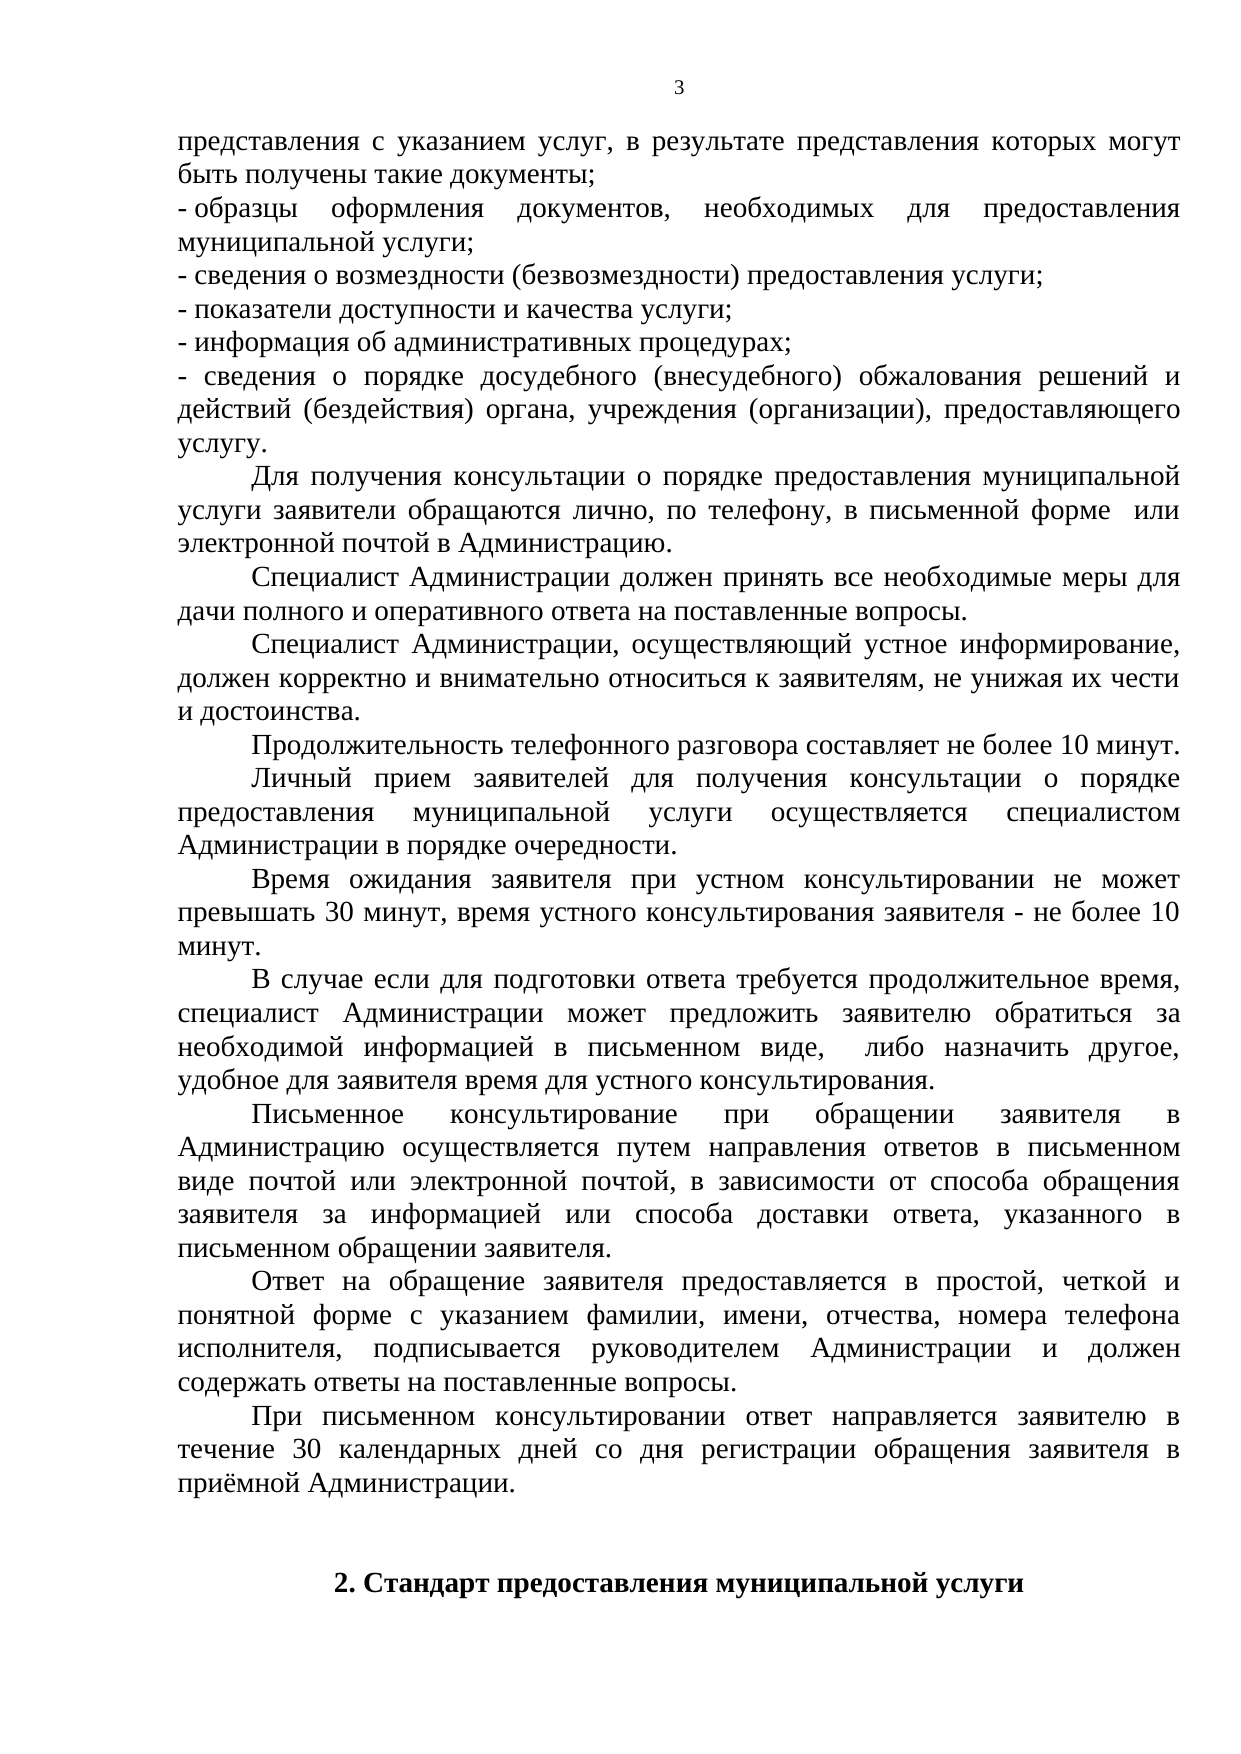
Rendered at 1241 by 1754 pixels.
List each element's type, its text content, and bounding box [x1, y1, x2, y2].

text Личный прием заявителей для получения консультации о порядке предоставления муниципальной услуги осуществляется специалистом Администрации в порядке очередности. [177, 760, 1181, 861]
text Ответ на обращение заявителя предоставляется в простой, четкой и понятной форме с указанием фамилии, имени, отчества, номера телефона исполнителя, подписывается руководителем Администрации и должен содержать ответы на поставленные вопросы. [177, 1263, 1181, 1398]
text Специалист Администрации, осуществляющий устное информирование, должен корректно и внимательно относиться к заявителям, не унижая их чести и достоинства. [177, 626, 1181, 727]
text 2. Стандарт предоставления муниципальной услуги [177, 1565, 1181, 1599]
text Письменное консультирование при обращении заявителя в Администрацию осуществляется путем направления ответов в письменном виде почтой или электронной почтой, в зависимости от способа обращения заявителя за информацией или способа доставки ответа, указанного в письменном обращении заявителя. [177, 1096, 1181, 1263]
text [177, 123, 1181, 190]
text В случае если для подготовки ответа требуется продолжительное время, специалист Администрации может предложить заявителю обратиться за необходимой информацией в письменном виде, либо назначить другое, удобное для заявителя время для устного консультирования. [177, 962, 1181, 1096]
text - сведения о возмездности (безвозмездности) предоставления услуги; [177, 257, 1181, 291]
text Для получения консультации о порядке предоставления муниципальной услуги заявители обращаются лично, по телефону, в письменной форме или электронной почтой в Администрацию. [177, 458, 1181, 559]
text - показатели доступности и качества услуги; [177, 291, 1181, 324]
text Специалист Администрации должен принять все необходимые меры для дачи полного и оперативного ответа на поставленные вопросы. [177, 559, 1181, 626]
text - сведения о порядке досудебного (внесудебного) обжалования решений и действий (бездействия) органа, учреждения (организации), предоставляющего услугу. [177, 358, 1181, 458]
text - информация об административных процедурах; [177, 324, 1181, 358]
text Продолжительность телефонного разговора составляет не более 10 минут. [177, 727, 1181, 760]
text При письменном консультировании ответ направляется заявителю в течение 30 календарных дней со дня регистрации обращения заявителя в приёмной Администрации. [177, 1398, 1181, 1498]
text Время ожидания заявителя при устном консультировании не может превышать 30 минут, время устного консультирования заявителя - не более 10 минут. [177, 861, 1181, 962]
text - образцы оформления документов, необходимых для предоставления муниципальной услуги; [177, 190, 1181, 257]
